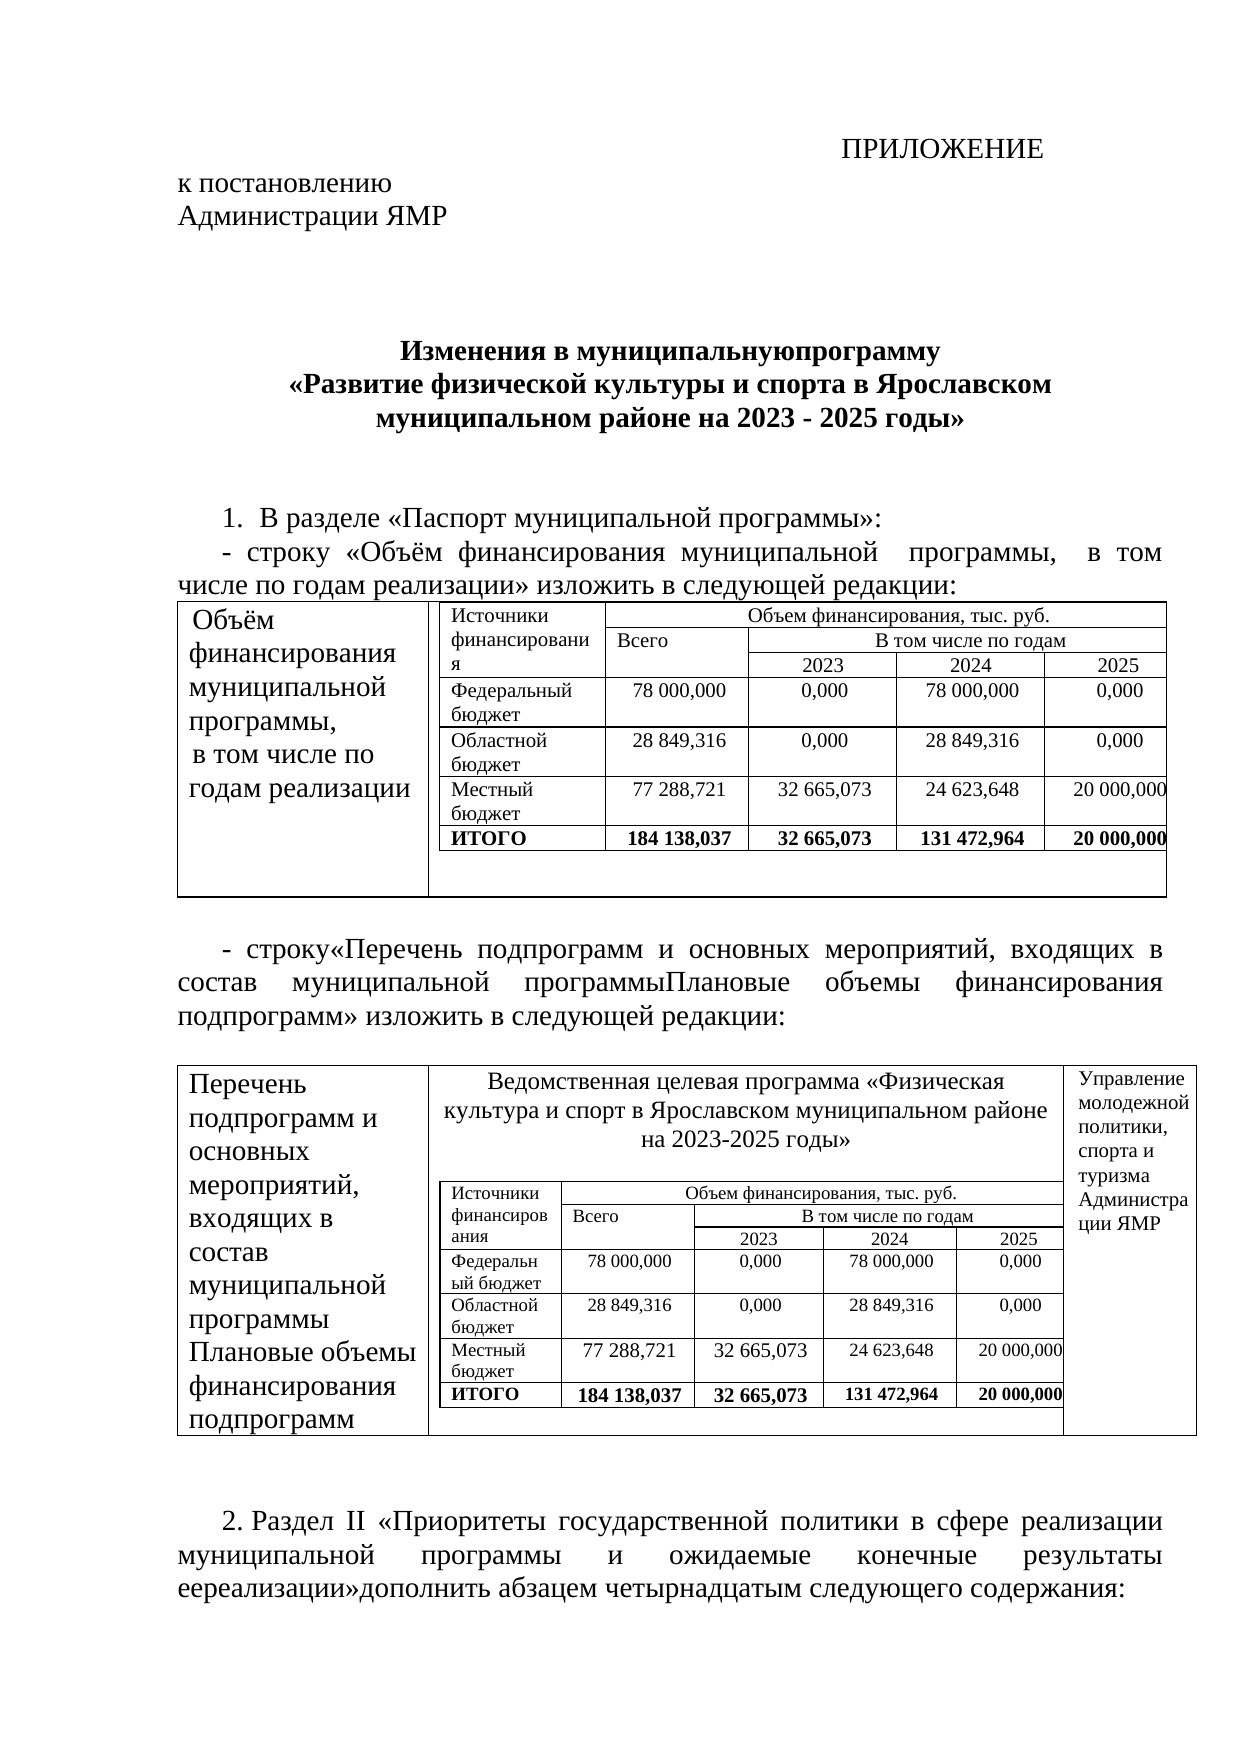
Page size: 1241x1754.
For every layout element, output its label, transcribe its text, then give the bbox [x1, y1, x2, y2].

list Раздел II «Приоритеты государственной политики в сфере реализации муниципальной программы и ожидаемые конечные результаты еереализации»дополнить абзацем четырнадцатым следующего содержания: [177, 1503, 1163, 1604]
text к постановлению [177, 165, 1163, 198]
text - строку«Перечень подпрограмм и основных мероприятий, входящих в состав муниципальной программыПлановые объемы финансирования подпрограмм» изложить в следующей редакции: [177, 931, 1163, 1032]
table_header Объём финансирования муниципальной программы, в том числе по годам реализации [178, 602, 428, 896]
table_header Ведомственная целевая программа «Физическая культура и спорт в Ярославском муниципальном районе на 2023-2025 годы» [429, 1066, 1063, 1435]
text ПРИЛОЖЕНИЕ [177, 131, 1163, 165]
table_header Перечень подпрограмм и основных мероприятий, входящих в состав муниципальной программы Плановые объемы финансирования подпрограмм [178, 1066, 428, 1435]
text «Развитие физической культуры и спорта в Ярославском муниципальном районе на 2023 - 2025 годы» [177, 366, 1163, 433]
text - строку «Объём финансирования муниципальной программы, в том числе по годам реализации» изложить в следующей редакции: [177, 534, 1163, 601]
list В разделе «Паспорт муниципальной программы»: [222, 500, 1163, 534]
text Изменения в муниципальнуюпрограмму [177, 333, 1163, 366]
text Администрации ЯМР [177, 198, 1163, 232]
table_header Управление молодежной политики, спорта и туризма Администрации ЯМР [1064, 1066, 1196, 1435]
table_header [429, 602, 1166, 896]
